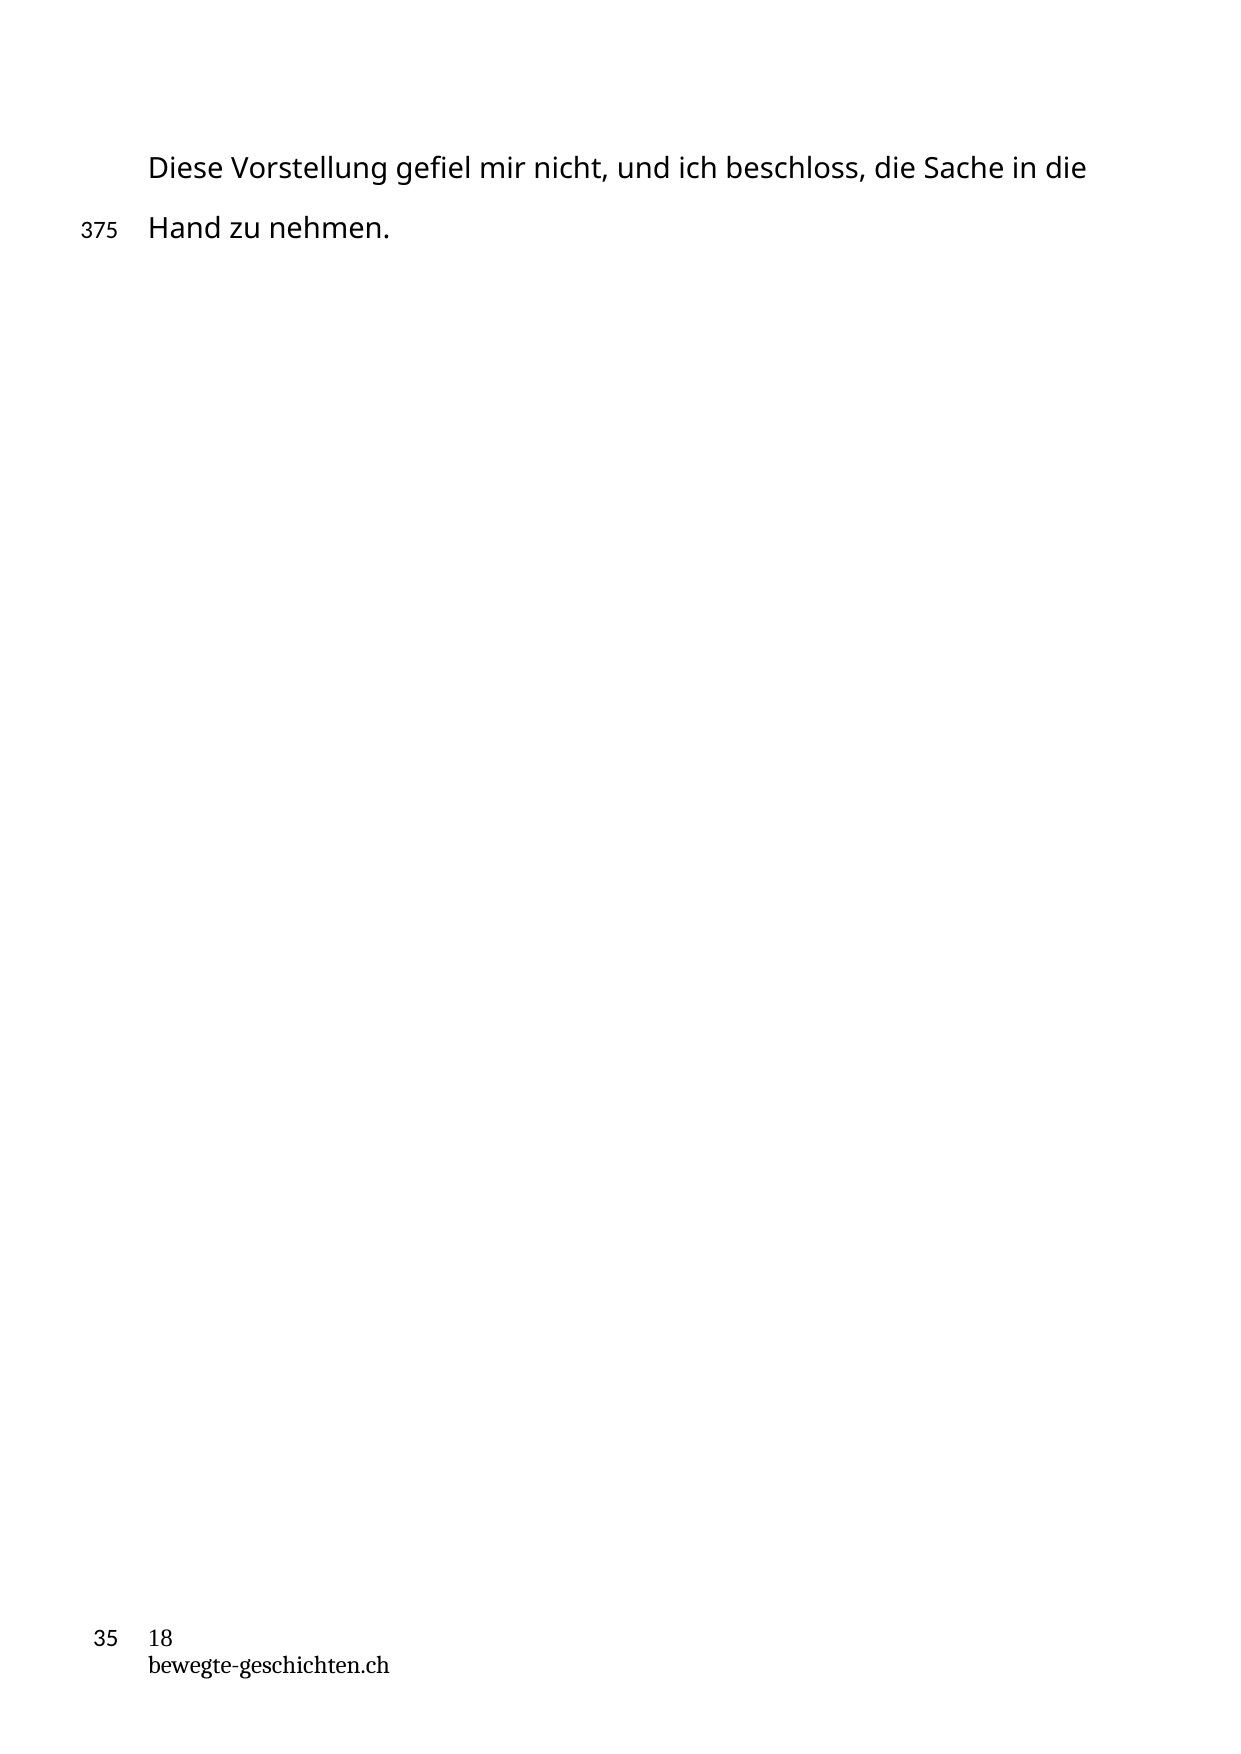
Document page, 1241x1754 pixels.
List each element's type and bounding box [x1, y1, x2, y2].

text [148, 148, 1092, 247]
